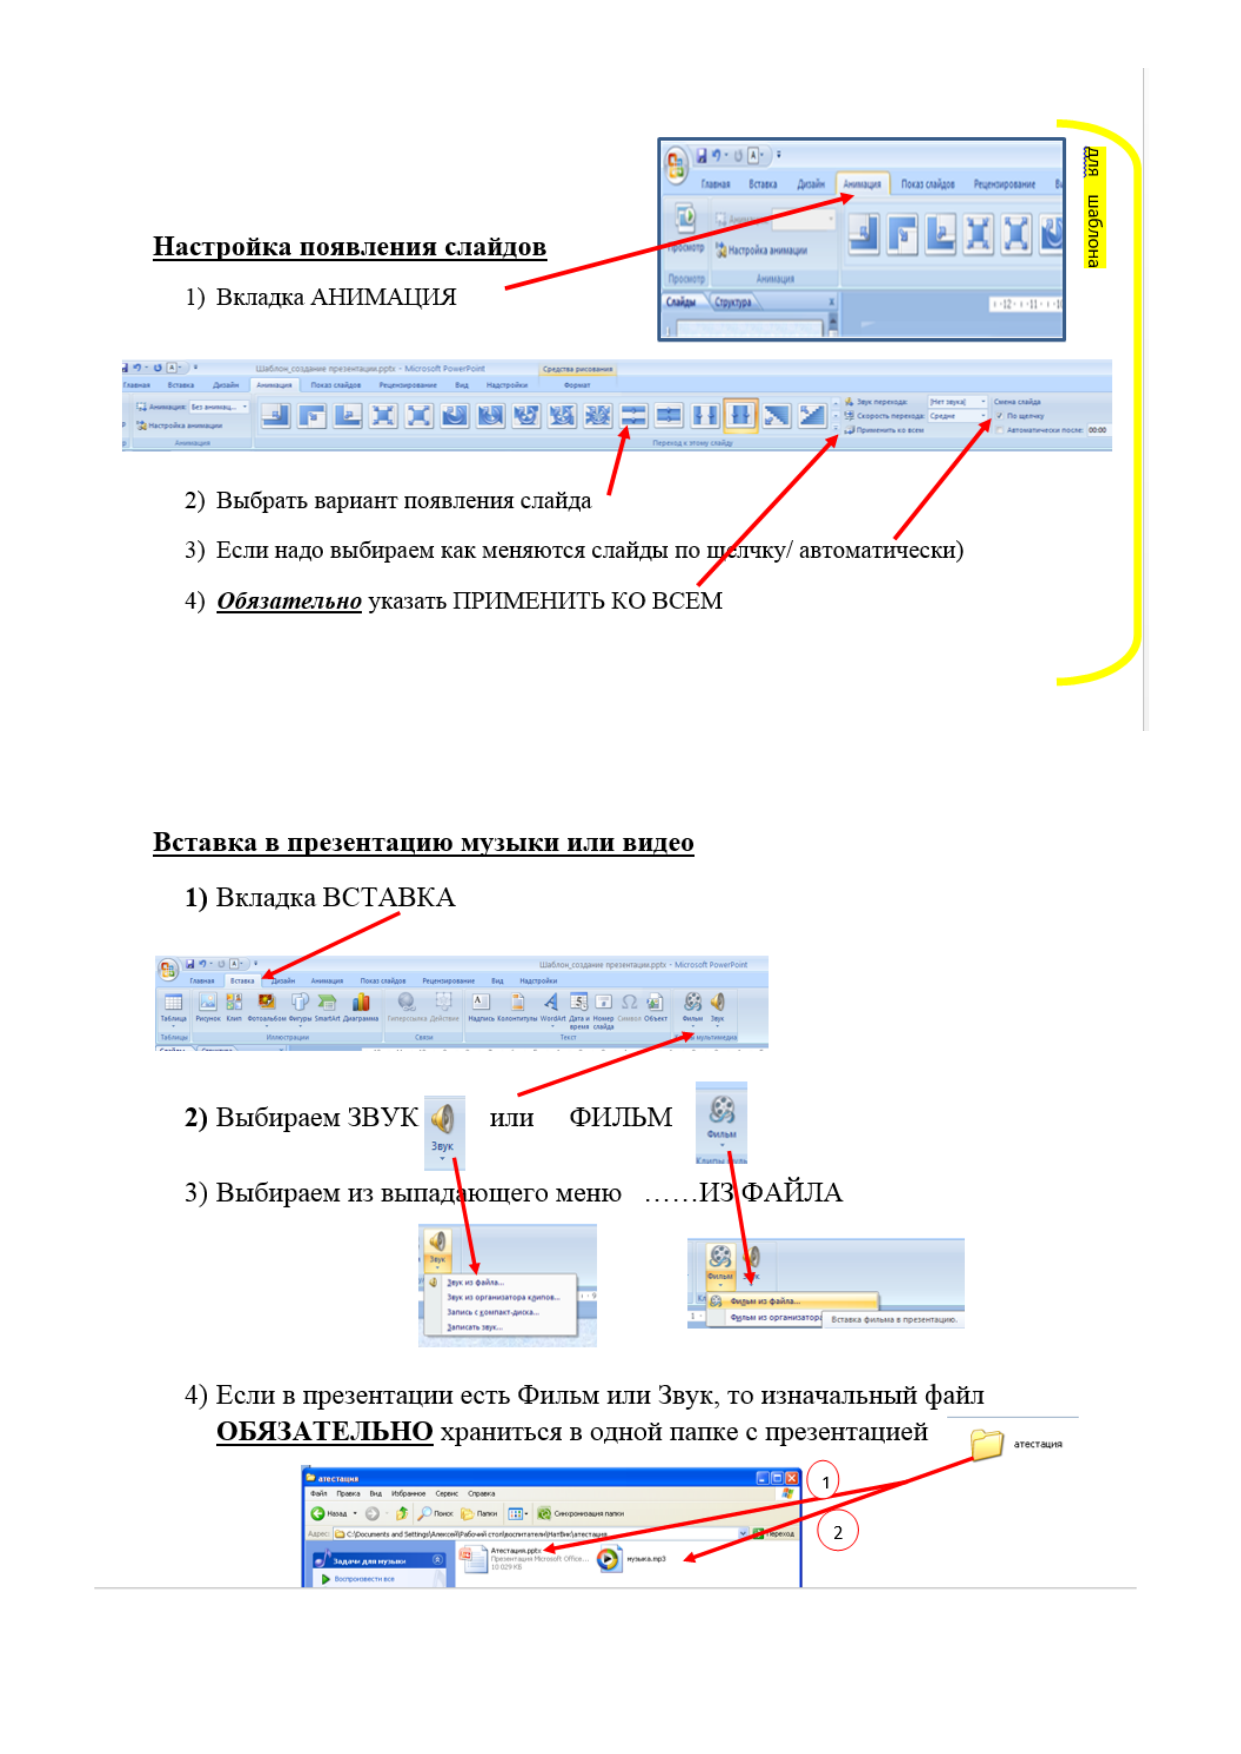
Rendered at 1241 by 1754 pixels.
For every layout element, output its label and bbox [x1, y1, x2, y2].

picture [94, 68, 1150, 731]
picture [94, 774, 1137, 1590]
